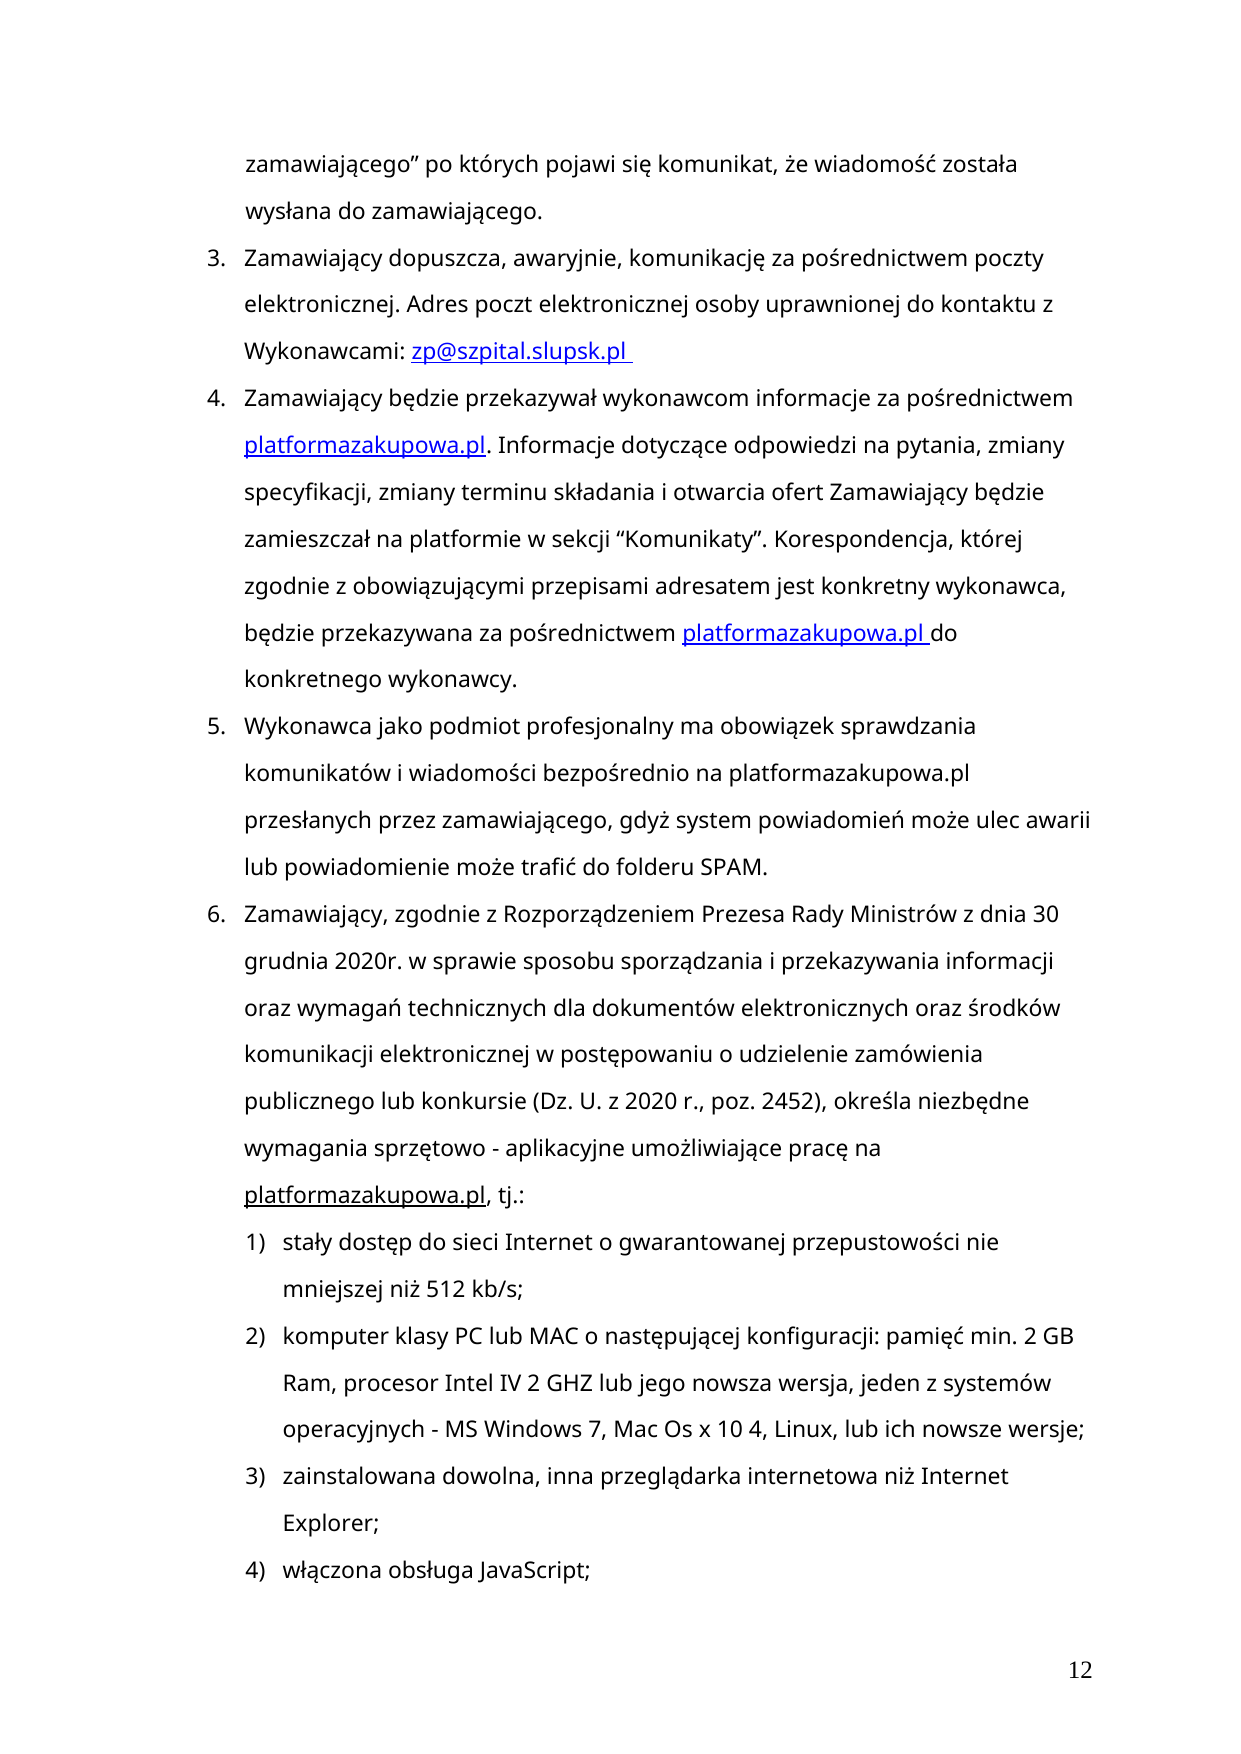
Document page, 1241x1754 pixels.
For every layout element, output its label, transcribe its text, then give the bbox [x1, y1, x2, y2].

list włączona obsługa JavaScript; [245, 1554, 1092, 1585]
list stały dostęp do sieci Internet o gwarantowanej przepustowości nie mniejszej niż 512 kb/s; [245, 1226, 1092, 1304]
list Wykonawca jako podmiot profesjonalny ma obowiązek sprawdzania komunikatów i wiadomości bezpośrednio na platformazakupowa.pl przesłanych przez zamawiającego, gdyż system powiadomień może ulec awarii lub powiadomienie może trafić do folderu SPAM. [207, 710, 1092, 882]
list komputer klasy PC lub MAC o następującej konfiguracji: pamięć min. 2 GB Ram, procesor Intel IV 2 GHZ lub jego nowsza wersja, jeden z systemów operacyjnych - MS Windows 7, Mac Os x 10 4, Linux, lub ich nowsze wersje; [245, 1319, 1092, 1444]
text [245, 148, 1092, 226]
list Zamawiający będzie przekazywał wykonawcom informacje za pośrednictwem platformazakupowa.pl. Informacje dotyczące odpowiedzi na pytania, zmiany specyfikacji, zmiany terminu składania i otwarcia ofert Zamawiający będzie zamieszczał na platformie w sekcji “Komunikaty”. Korespondencja, której zgodnie z obowiązującymi przepisami adresatem jest konkretny wykonawca, będzie przekazywana za pośrednictwem platformazakupowa.pl do konkretnego wykonawcy. [207, 382, 1092, 694]
list zainstalowana dowolna, inna przeglądarka internetowa niż Internet Explorer; [245, 1460, 1092, 1538]
list Zamawiający, zgodnie z Rozporządzeniem Prezesa Rady Ministrów z dnia 30 grudnia 2020r. w sprawie sposobu sporządzania i przekazywania informacji oraz wymagań technicznych dla dokumentów elektronicznych oraz środków komunikacji elektronicznej w postępowaniu o udzielenie zamówienia publicznego lub konkursie (Dz. U. z 2020 r., poz. 2452), określa niezbędne wymagania sprzętowo - aplikacyjne umożliwiające pracę na platformazakupowa.pl, tj.: [207, 898, 1092, 1210]
list Zamawiający dopuszcza, awaryjnie, komunikację za pośrednictwem poczty elektronicznej. Adres poczt elektronicznej osoby uprawnionej do kontaktu z Wykonawcami: zp@szpital.slupsk.pl [207, 241, 1092, 366]
